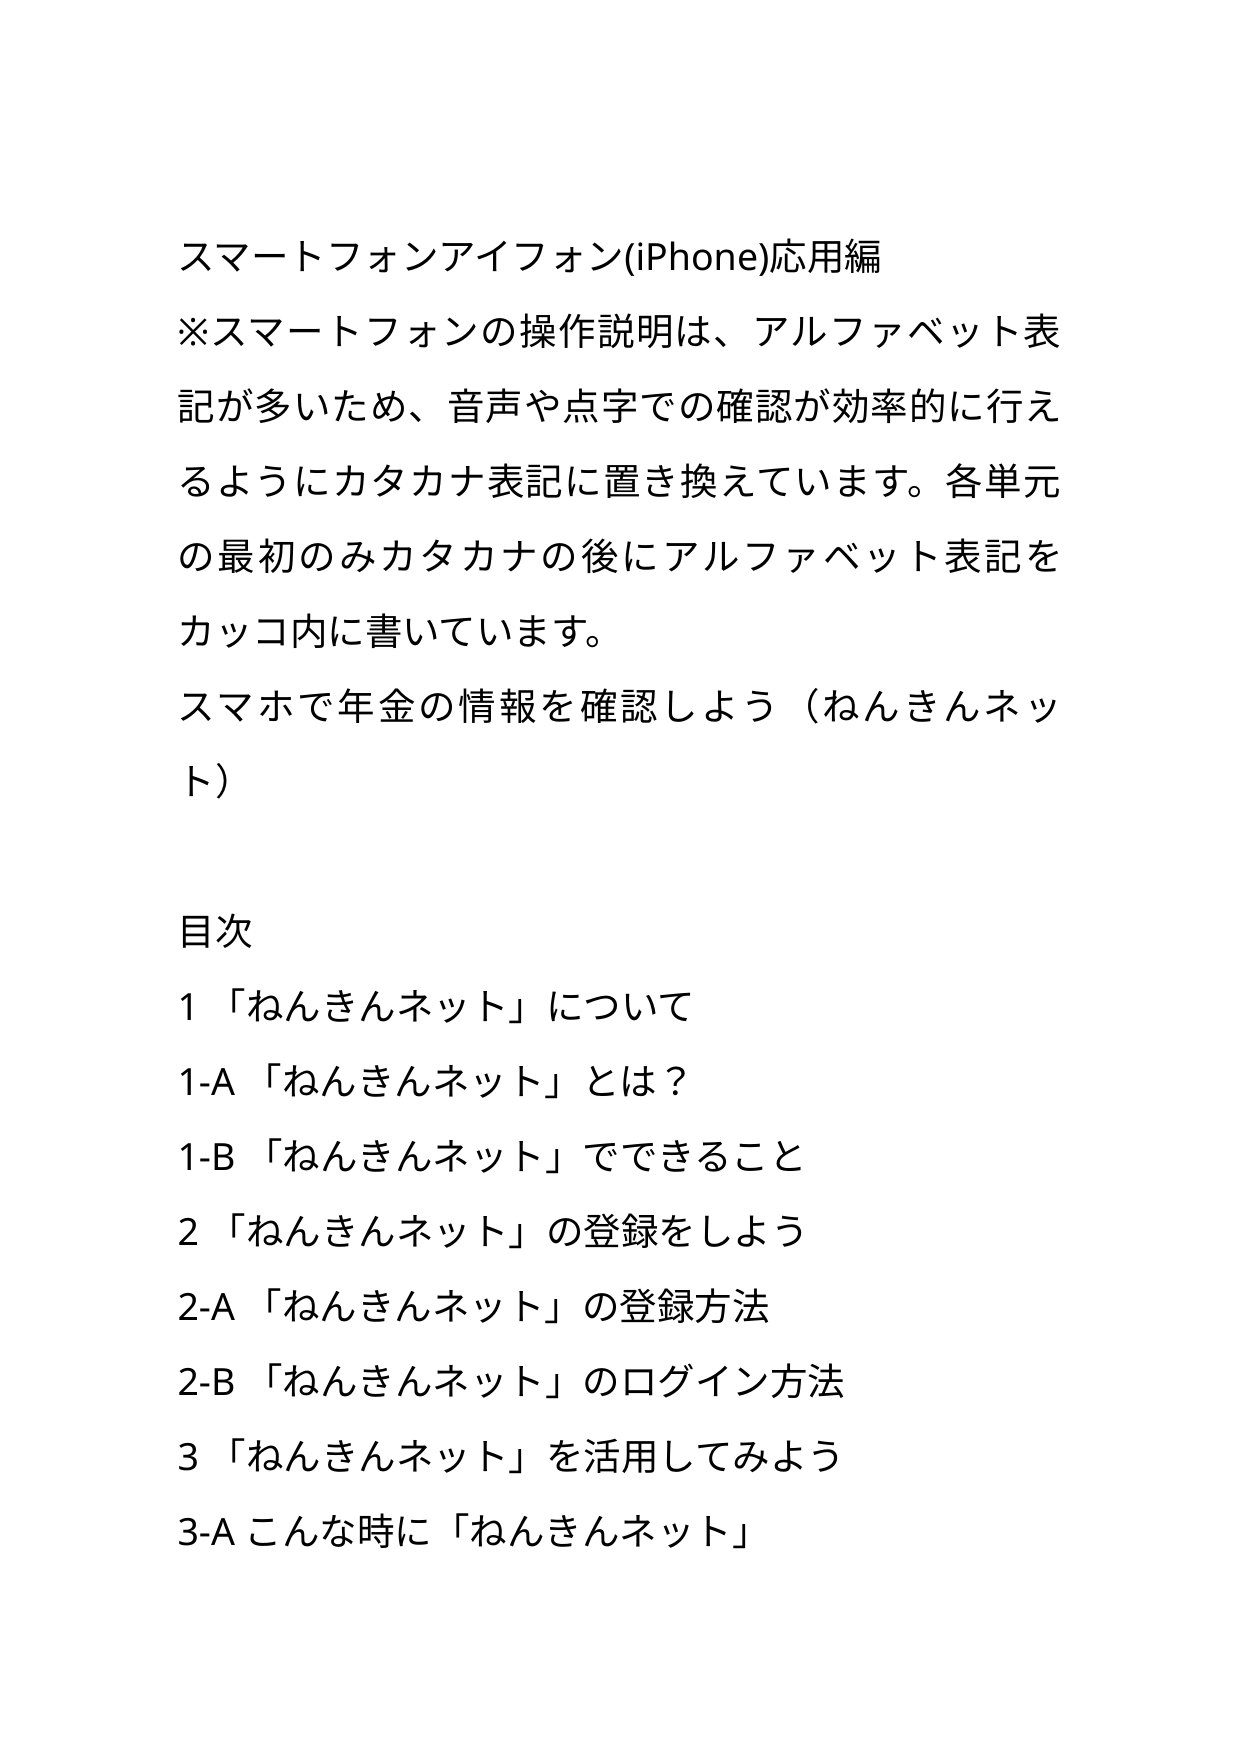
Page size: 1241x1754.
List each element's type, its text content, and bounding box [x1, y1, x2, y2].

text 3-A こんな時に「ねんきんネット」 [177, 1492, 1063, 1567]
text ※スマートフォンの操作説明は、アルファベット表記が多いため、音声や点字での確認が効率的に行えるようにカタカナ表記に置き換えています。各単元の最初のみカタカナの後にアルファベット表記をカッコ内に書いています。 [177, 292, 1063, 667]
text 2-A 「ねんきんネット」の登録方法 [177, 1267, 1063, 1342]
text 1-B 「ねんきんネット」でできること [177, 1117, 1063, 1192]
text 2-B 「ねんきんネット」のログイン方法 [177, 1342, 1063, 1417]
text 3 「ねんきんネット」を活用してみよう [177, 1417, 1063, 1492]
text 1-A 「ねんきんネット」とは？ [177, 1042, 1063, 1117]
text 目次 [177, 892, 1063, 967]
text 1 「ねんきんネット」について [177, 967, 1063, 1042]
text スマートフォンアイフォン(iPhone)応用編 [177, 217, 1063, 292]
text スマホで年金の情報を確認しよう（ねんきんネット） [177, 667, 1063, 817]
text 2 「ねんきんネット」の登録をしよう [177, 1192, 1063, 1267]
